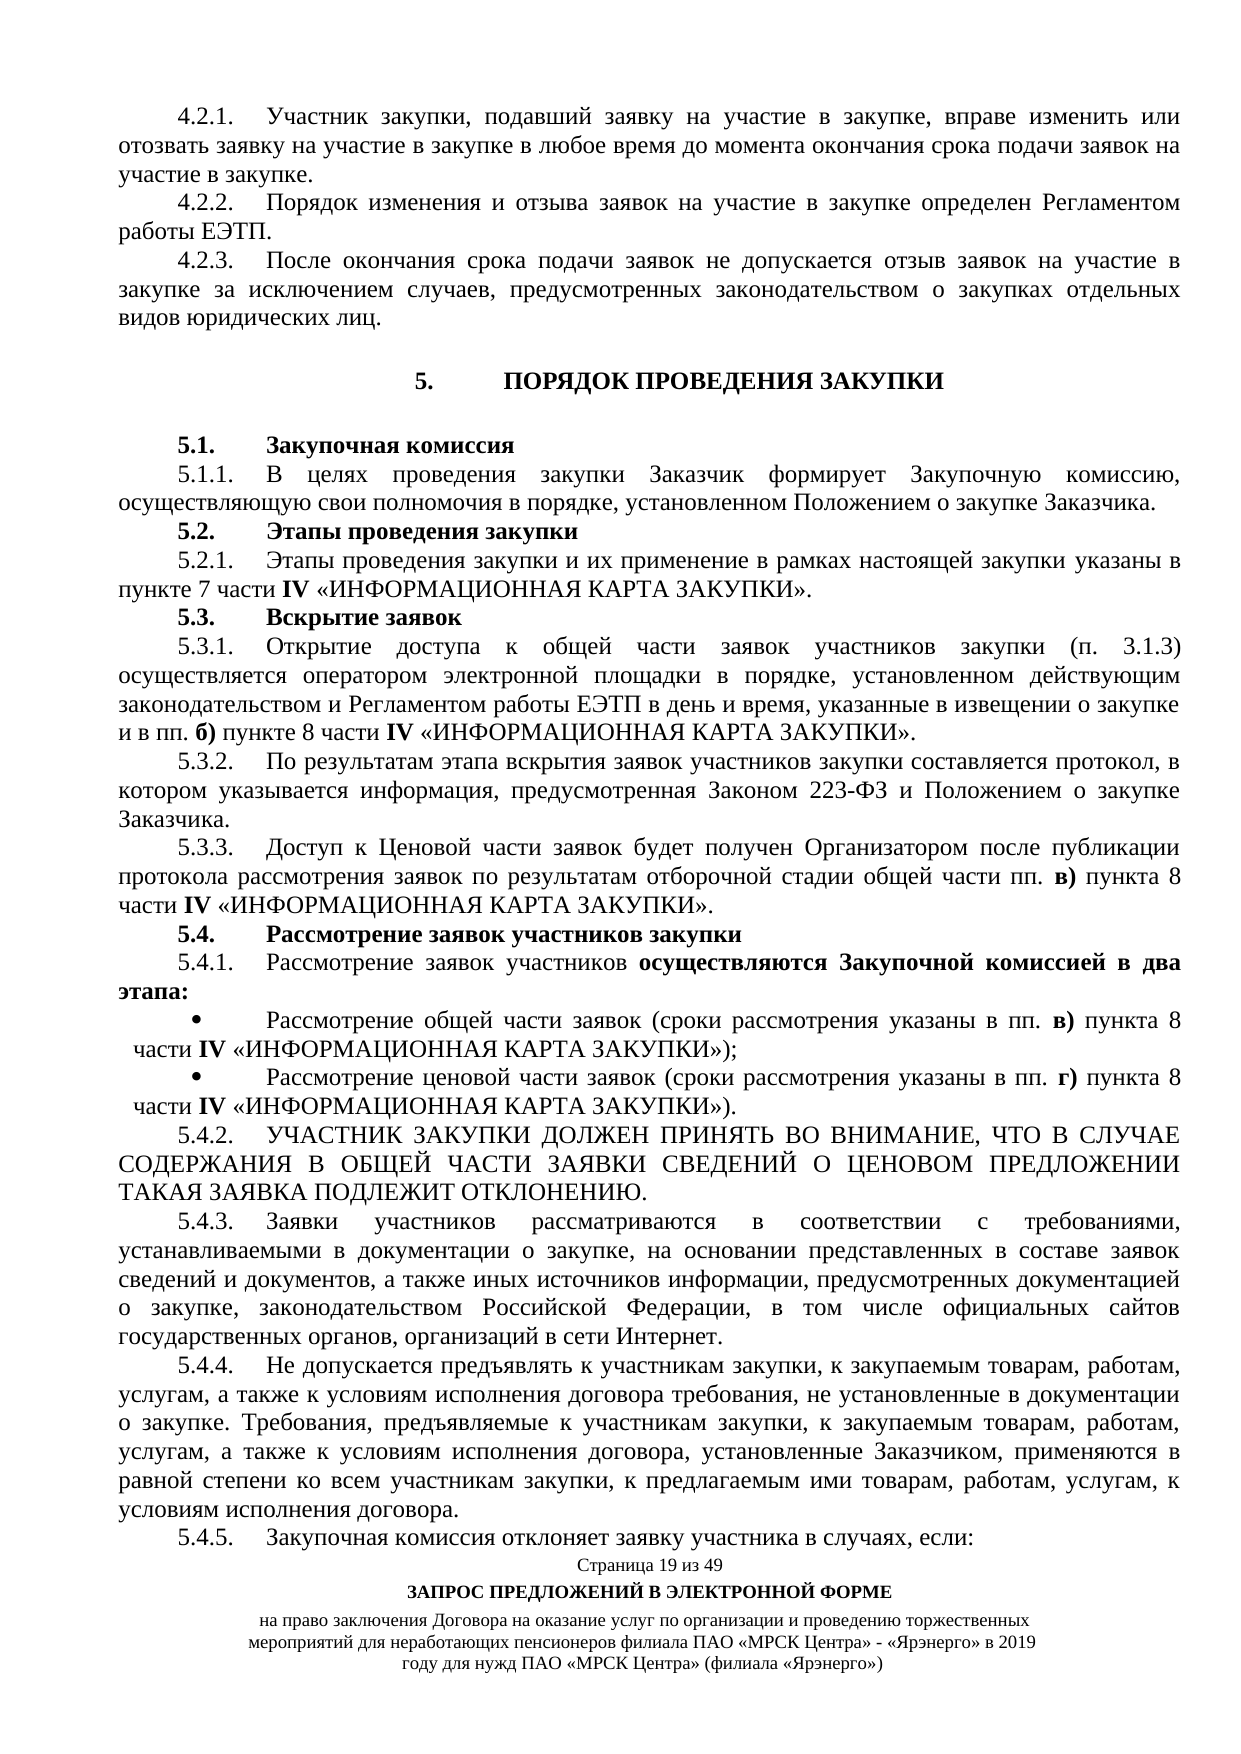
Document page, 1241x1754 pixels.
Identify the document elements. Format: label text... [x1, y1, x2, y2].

subtitle В целях проведения закупки Заказчик формирует Закупочную комиссию, осуществляющую свои полномочия в порядке, установленном Положением о закупке Заказчика. [118, 459, 1181, 516]
subtitle Участник закупки, подавший заявку на участие в закупке, вправе изменить или отозвать заявку на участие в закупке в любое время до момента окончания срока подачи заявок на участие в закупке. [118, 101, 1181, 187]
subtitle По результатам этапа вскрытия заявок участников закупки составляется протокол, в котором указывается информация, предусмотренная Законом 223-ФЗ и Положением о закупке Заказчика. [118, 746, 1181, 832]
subtitle Этапы проведения закупки [118, 516, 1181, 545]
subtitle Доступ к Ценовой части заявок будет получен Организатором после публикации протокола рассмотрения заявок по результатам отборочной стадии общей части пп. в) пункта 8 части IV «ИНФОРМАЦИОННАЯ КАРТА ЗАКУПКИ». [118, 832, 1181, 919]
subtitle Открытие доступа к общей части заявок участников закупки (п. 3.1.3) осуществляется оператором электронной площадки в порядке, установленном действующим законодательством и Регламентом работы ЕЭТП в день и время, указанные в извещении о закупке и в пп. б) пункте 8 части IV «ИНФОРМАЦИОННАЯ КАРТА ЗАКУПКИ». [118, 631, 1181, 746]
subtitle Этапы проведения закупки и их применение в рамках настоящей закупки указаны в пункте 7 части IV «ИНФОРМАЦИОННАЯ КАРТА ЗАКУПКИ». [118, 545, 1181, 602]
subtitle Рассмотрение ценовой части заявок (сроки рассмотрения указаны в пп. г) пункта 8 части IV «ИНФОРМАЦИОННАЯ КАРТА ЗАКУПКИ»). [133, 1062, 1181, 1120]
subtitle Вскрытие заявок [118, 602, 1181, 631]
subtitle Закупочная комиссия отклоняет заявку участника в случаях, если: [118, 1522, 1181, 1551]
subtitle Рассмотрение заявок участников закупки [118, 919, 1181, 947]
subtitle После окончания срока подачи заявок не допускается отзыв заявок на участие в закупке за исключением случаев, предусмотренных законодательством о закупках отдельных видов юридических лиц. [118, 245, 1181, 331]
subtitle Закупочная комиссия [118, 430, 1181, 459]
subtitle Рассмотрение общей части заявок (сроки рассмотрения указаны в пп. в) пункта 8 части IV «ИНФОРМАЦИОННАЯ КАРТА ЗАКУПКИ»); [133, 1005, 1181, 1062]
subtitle Порядок изменения и отзыва заявок на участие в закупке определен Регламентом работы ЕЭТП. [118, 187, 1181, 245]
subtitle УЧАСТНИК ЗАКУПКИ ДОЛЖЕН ПРИНЯТЬ ВО ВНИМАНИЕ, ЧТО В СЛУЧАЕ СОДЕРЖАНИЯ В ОБЩЕЙ ЧАСТИ ЗАЯВКИ СВЕДЕНИЙ О ЦЕНОВОМ ПРЕДЛОЖЕНИИ ТАКАЯ ЗАЯВКА ПОДЛЕЖИТ ОТКЛОНЕНИЮ. [118, 1120, 1181, 1206]
subtitle Не допускается предъявлять к участникам закупки, к закупаемым товарам, работам, услугам, а также к условиям исполнения договора требования, не установленные в документации о закупке. Требования, предъявляемые к участникам закупки, к закупаемым товарам, работам, услугам, а также к условиям исполнения договора, установленные Заказчиком, применяются в равной степени ко всем участникам закупки, к предлагаемым ими товарам, работам, услугам, к условиям исполнения договора. [118, 1350, 1181, 1522]
subtitle Рассмотрение заявок участников осуществляются Закупочной комиссией в два этапа: [118, 947, 1181, 1005]
subtitle Заявки участников рассматриваются в соответствии с требованиями, устанавливаемыми в документации о закупке, на основании представленных в составе заявок сведений и документов, а также иных источников информации, предусмотренных документацией о закупке, законодательством Российской Федерации, в том числе официальных сайтов государственных органов, организаций в сети Интернет. [118, 1206, 1181, 1350]
subtitle ПОРЯДОК ПРОВЕДЕНИЯ ЗАКУПКИ [118, 366, 1181, 395]
